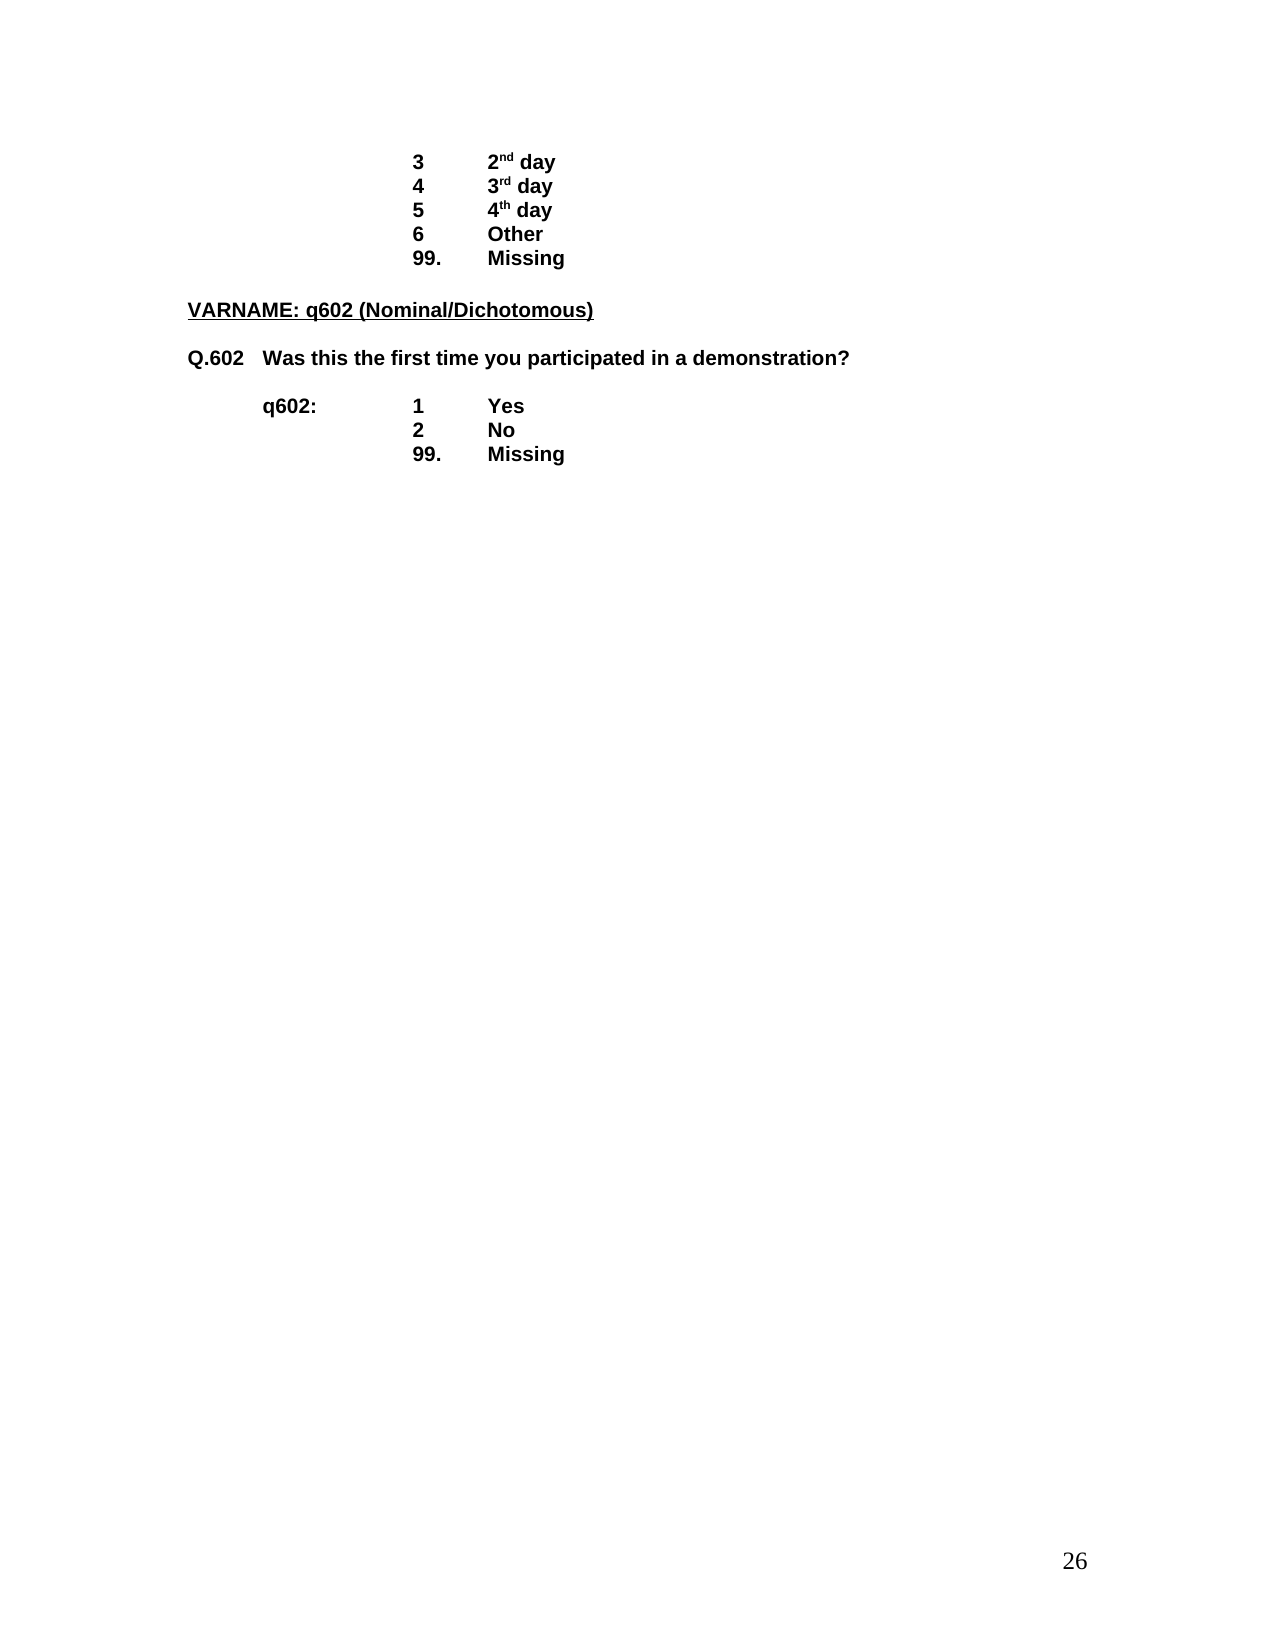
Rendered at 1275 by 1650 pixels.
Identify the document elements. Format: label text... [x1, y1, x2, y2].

text 99. Missing [337, 246, 1087, 270]
text 5 4th day [187, 198, 1087, 222]
text Q.602 Was this the first time you participated in a demonstration? [187, 346, 1087, 370]
text 2 No [187, 418, 1087, 442]
text 4 3rd day [187, 174, 1087, 198]
text 6 Other [187, 222, 1087, 246]
text 3 2nd day [187, 150, 1087, 174]
text 99. Missing [337, 442, 1087, 466]
text q602: 1 Yes [187, 394, 1087, 418]
text VARNAME: q602 (Nominal/Dichotomous) [187, 298, 1087, 322]
